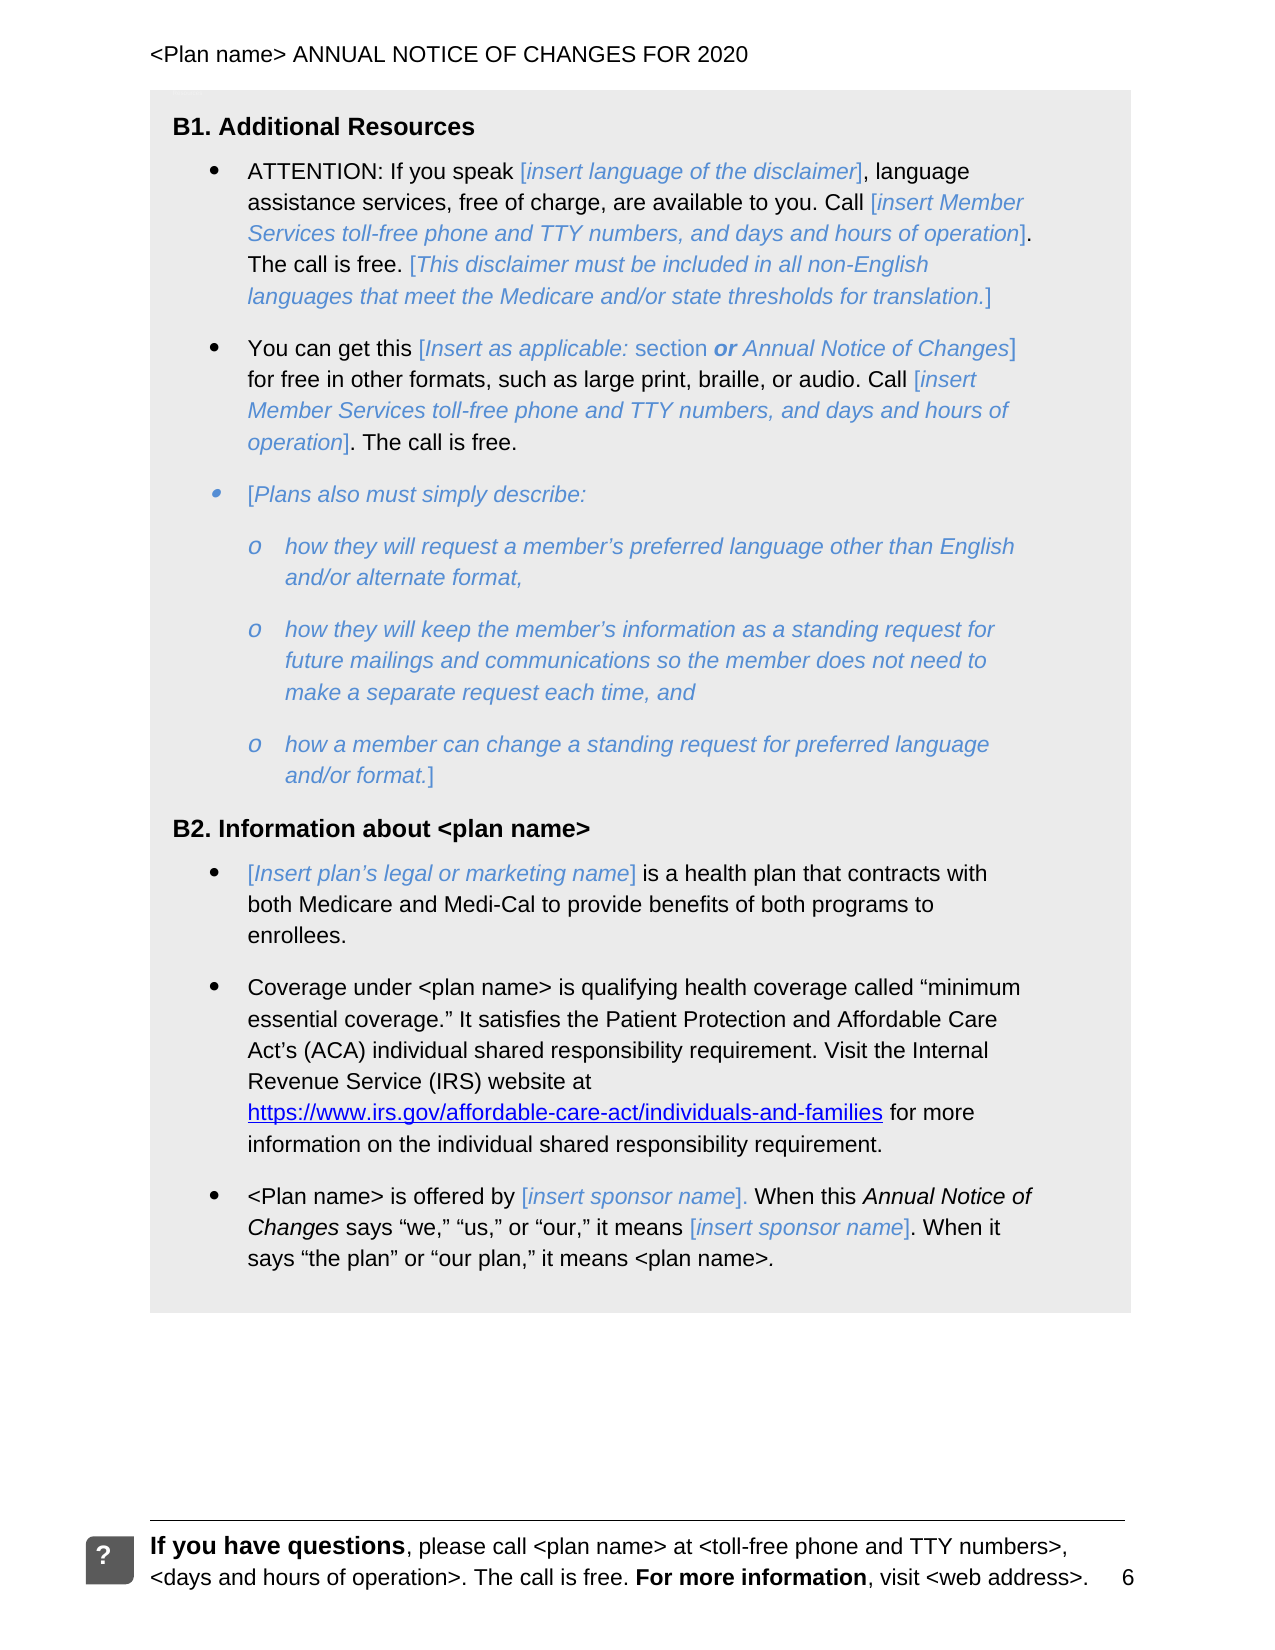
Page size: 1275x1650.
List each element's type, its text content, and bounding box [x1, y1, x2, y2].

table_cell B1. Additional Resources ATTENTION: If you speak [insert language of the disclaimer], language assistance services, free of charge, are available to you. Call [insert Member Services toll-free phone and TTY numbers, and days and hours of operation]. The call is free. [This disclaimer must be included in all non-English languages that meet the Medicare and/or state thresholds for translation.] You can get this [Insert as applicable: section or Annual Notice of Changes] for free in other formats, such as large print, braille, or audio. Call [insert Member Services toll-free phone and TTY numbers, and days and hours of operation]. The call is free. [Plans also must simply describe: how they will request a member’s preferred language other than English and/or alternate format, how they will keep the member’s information as a standing request for future mailings and communications so the member does not need to make a separate request each time, and how a member can change a standing request for preferred language and/or format.] B2. Information about <plan name> [Insert plan’s legal or marketing name] is a health plan that contracts with both Medicare and Medi-Cal to provide benefits of both programs to enrollees. Coverage under <plan name> is qualifying health coverage called “minimum essential coverage.” It satisfies the Patient Protection and Affordable Care Act’s (ACA) individual shared responsibility requirement. Visit the Internal Revenue Service (IRS) website at https://www.irs.gov/affordable-care-act/individuals-and-families for more information on the individual shared responsibility requirement. <Plan name> is offered by [insert sponsor name]. When this Annual Notice of Changes says “we,” “us,” or “our,” it means [insert sponsor name]. When it says “the plan” or “our plan,” it means <plan name>. [150, 96, 1131, 1313]
